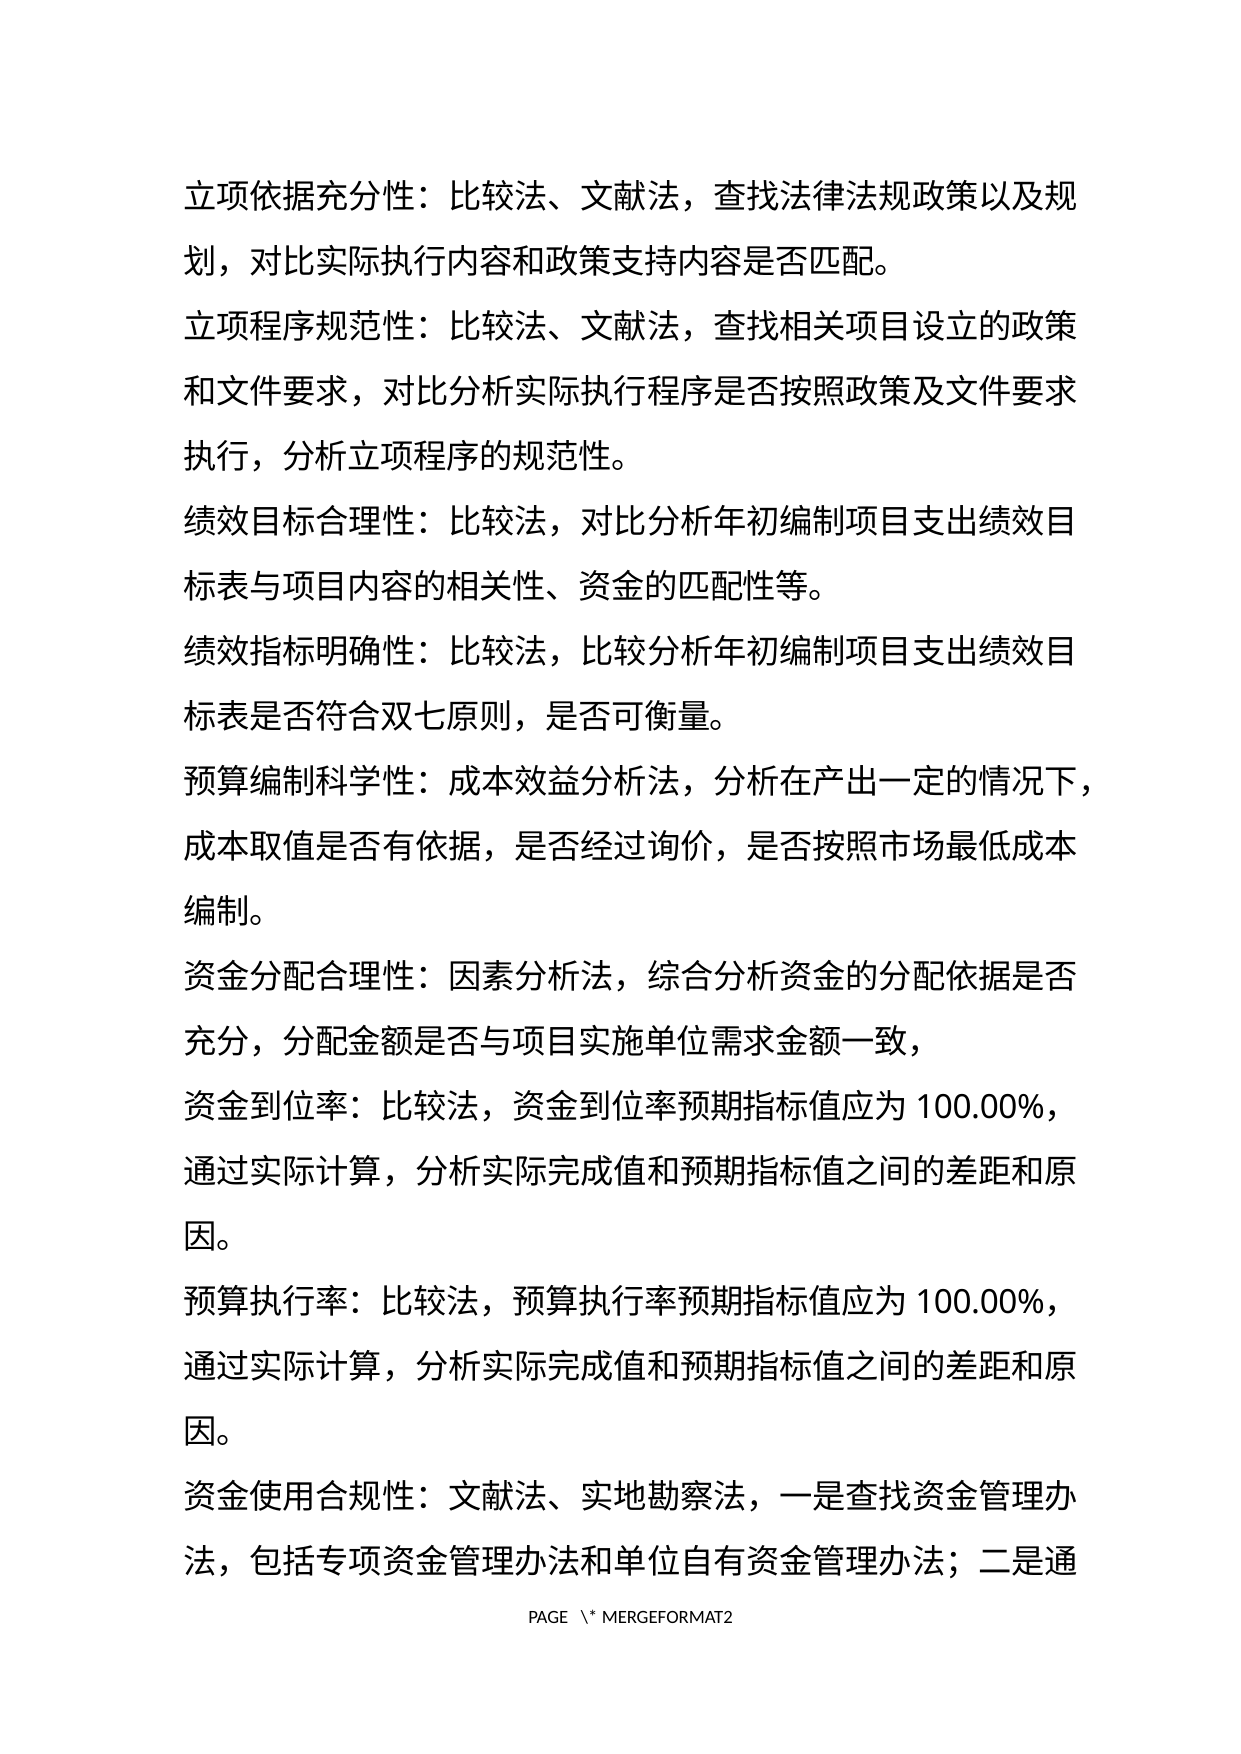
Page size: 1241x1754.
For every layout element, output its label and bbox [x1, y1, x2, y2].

text [183, 162, 1078, 1592]
